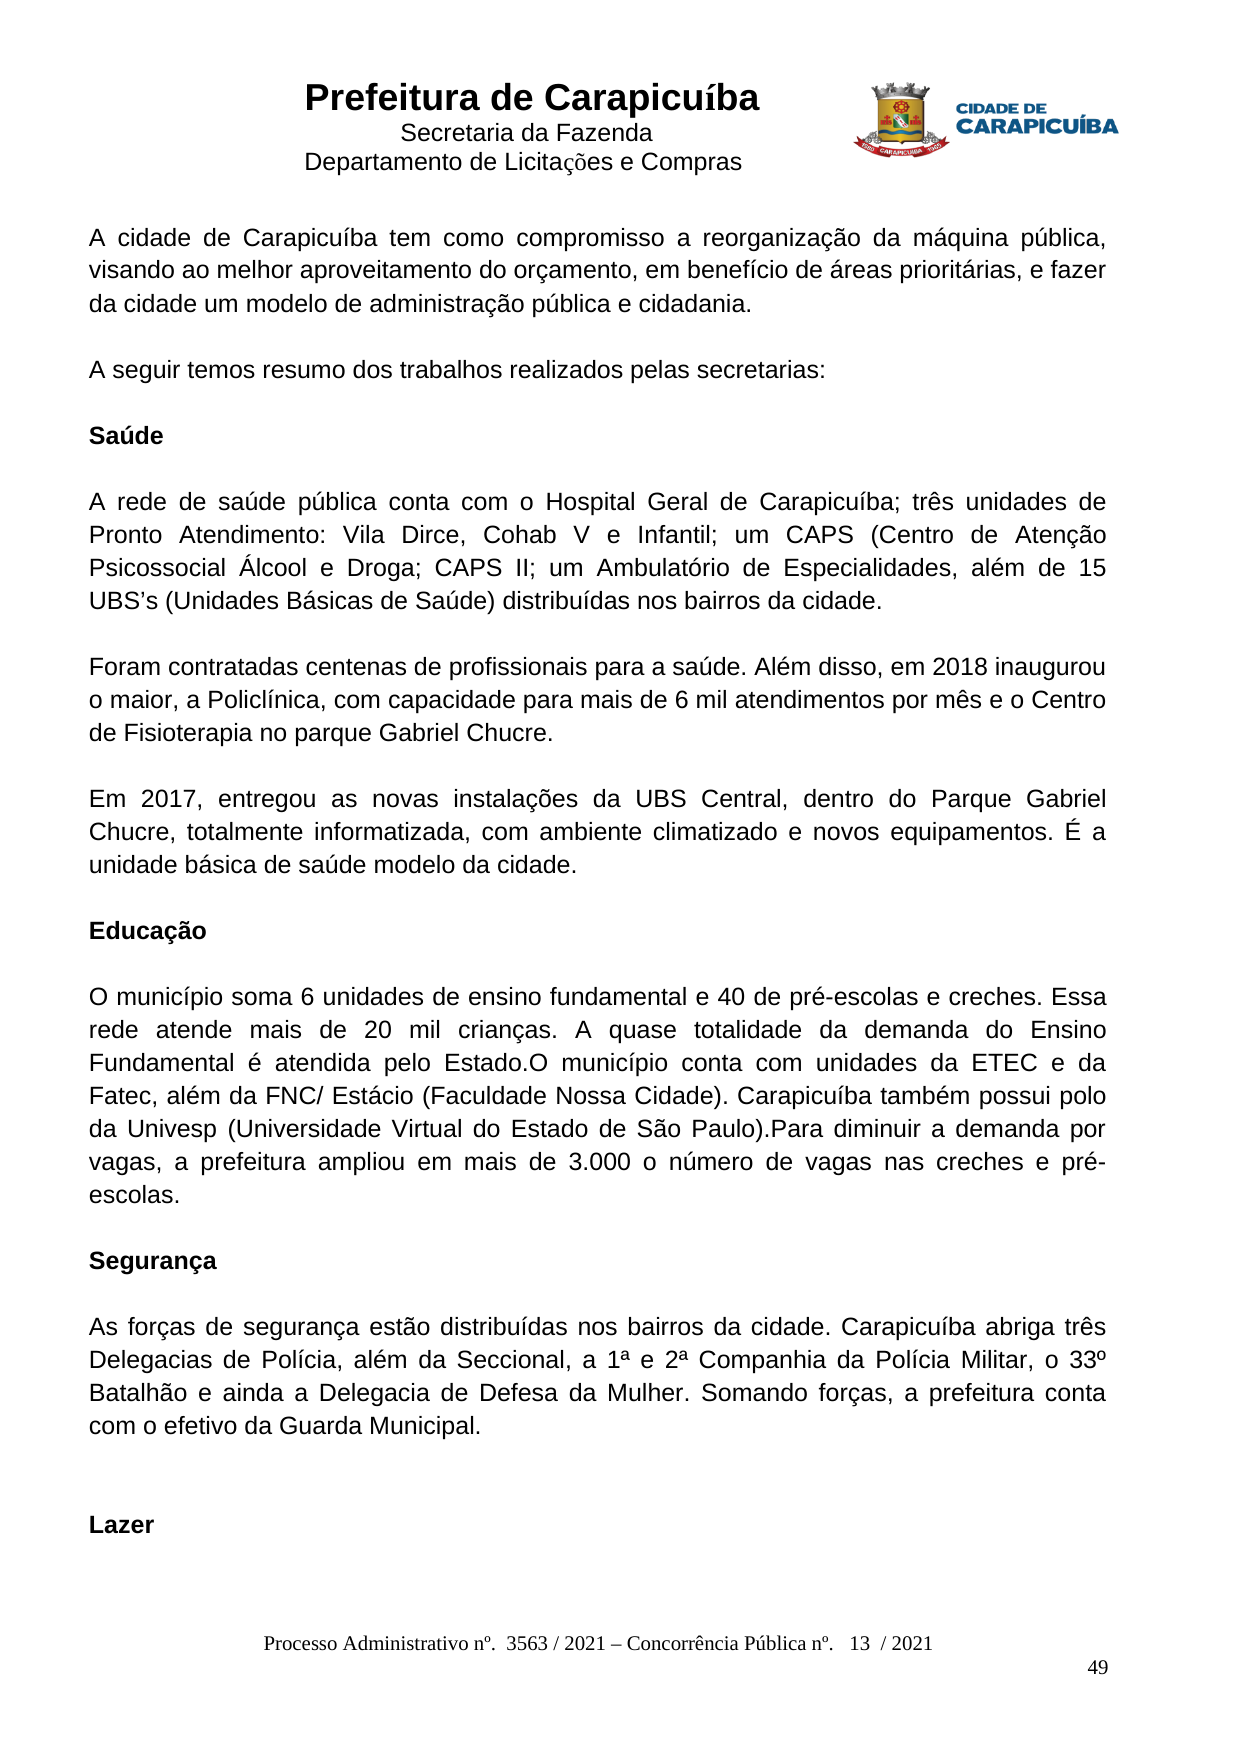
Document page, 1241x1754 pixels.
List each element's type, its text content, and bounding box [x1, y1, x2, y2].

text A rede de saúde pública conta com o Hospital Geral de Carapicuíba; três unidades de Pronto Atendimento: Vila Dirce, Cohab V e Infantil; um CAPS (Centro de Atenção Psicossocial Álcool e Droga; CAPS II; um Ambulatório de Especialidades, além de 15 UBS’s (Unidades Básicas de Saúde) distribuídas nos bairros da cidade. [89, 487, 1108, 614]
text O município soma 6 unidades de ensino fundamental e 40 de pré-escolas e creches. Essa rede atende mais de 20 mil crianças. A quase totalidade da demanda do Ensino Fundamental é atendida pelo Estado.O município conta com unidades da ETEC e da Fatec, além da FNC/ Estácio (Faculdade Nossa Cidade). Carapicuíba também possui polo da Univesp (Universidade Virtual do Estado de São Paulo).Para diminuir a demanda por vagas, a prefeitura ampliou em mais de 3.000 o número de vagas nas creches e pré-escolas. [89, 982, 1108, 1209]
text Em 2017, entregou as novas instalações da UBS Central, dentro do Parque Gabriel Chucre, totalmente informatizada, com ambiente climatizado e novos equipamentos. É a unidade básica de saúde modelo da cidade. [89, 784, 1108, 879]
picture [853, 62, 1123, 183]
text Saúde [89, 421, 1108, 449]
text Foram contratadas centenas de profissionais para a saúde. Além disso, em 2018 inaugurou o maior, a Policlínica, com capacidade para mais de 6 mil atendimentos por mês e o Centro de Fisioterapia no parque Gabriel Chucre. [89, 652, 1108, 747]
text Lazer [89, 1510, 1108, 1539]
text A cidade de Carapicuíba tem como compromisso a reorganização da máquina pública, visando ao melhor aproveitamento do orçamento, em benefício de áreas prioritárias, e fazer da cidade um modelo de administração pública e cidadania. [89, 222, 1108, 317]
text As forças de segurança estão distribuídas nos bairros da cidade. Carapicuíba abriga três Delegacias de Polícia, além da Seccional, a 1ª e 2ª Companhia da Polícia Militar, o 33º Batalhão e ainda a Delegacia de Defesa da Mulher. Somando forças, a prefeitura conta com o efetivo da Guarda Municipal. [89, 1312, 1108, 1440]
text Segurança [89, 1246, 1108, 1275]
text A seguir temos resumo dos trabalhos realizados pelas secretarias: [89, 354, 1108, 383]
text Educação [89, 916, 1108, 945]
